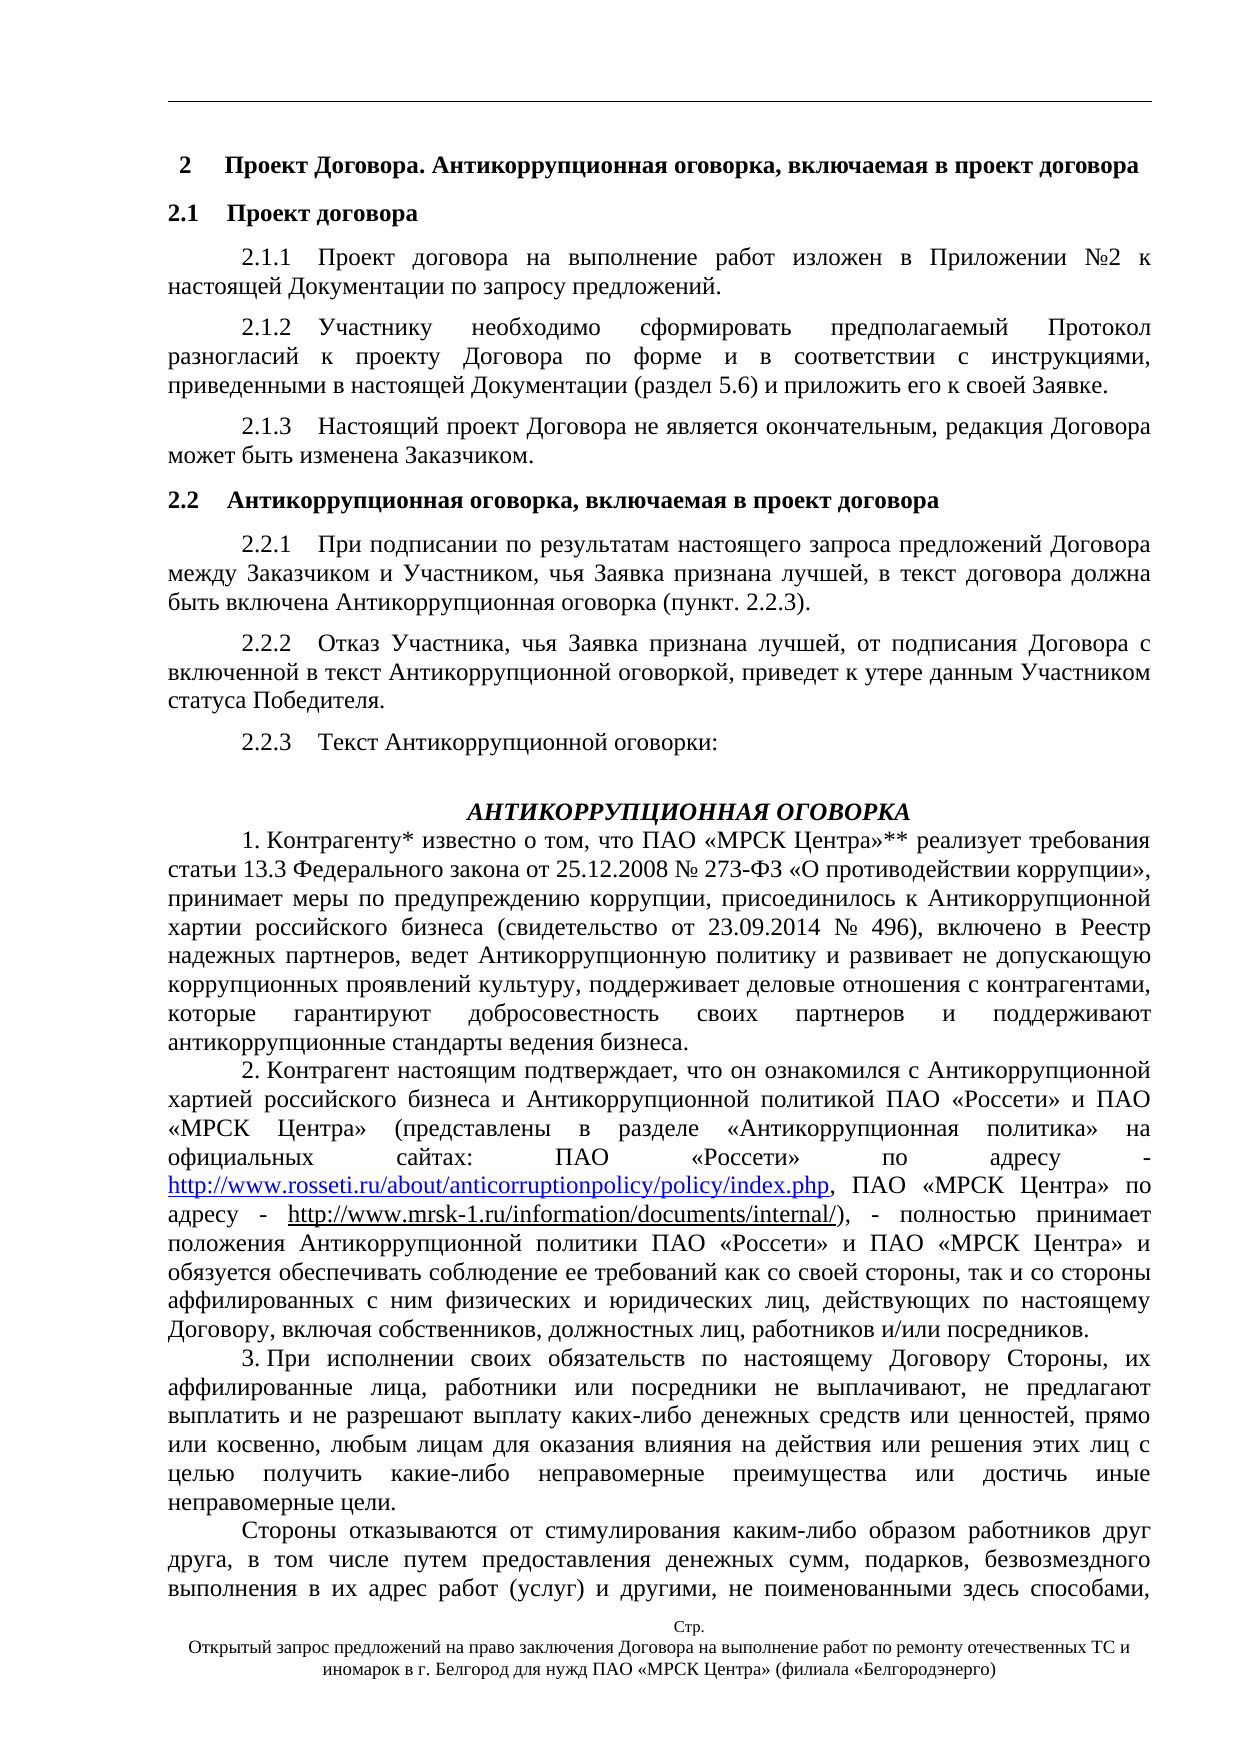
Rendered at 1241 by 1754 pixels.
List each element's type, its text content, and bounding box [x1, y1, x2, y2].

subtitle Отказ Участника, чья Заявка признана лучшей, от подписания Договора с включенной в текст Антикоррупционной оговоркой, приведет к утере данным Участником статуса Победителя. [168, 628, 1152, 714]
subtitle Проект Договора. Антикоррупционная оговорка, включаемая в проект договора [166, 150, 1152, 179]
text 1. Контрагенту* известно о том, что ПАО «МРСК Центра»** реализует требования статьи 13.3 Федерального закона от 25.12.2008 № 273-ФЗ «О противодействии коррупции», принимает меры по предупреждению коррупции, присоединилось к Антикоррупционной хартии российского бизнеса (свидетельство от 23.09.2014 № 496), включено в Реестр надежных партнеров, ведет Антикоррупционную политику и развивает не допускающую коррупционных проявлений культуру, поддерживает деловые отношения с контрагентами, которые гарантируют добросовестность своих партнеров и поддерживают антикоррупционные стандарты ведения бизнеса. [168, 826, 1152, 1056]
subtitle Текст Антикоррупционной оговорки: [168, 727, 1152, 756]
subtitle Настоящий проект Договора не является окончательным, редакция Договора может быть изменена Заказчиком. [168, 411, 1152, 468]
subtitle Участнику необходимо сформировать предполагаемый Протокол разногласий к проекту Договора по форме и в соответствии с инструкциями, приведенными в настоящей Документации (раздел 5.6) и приложить его к своей Заявке. [168, 312, 1152, 398]
subtitle Антикоррупционная оговорка, включаемая в проект договора [168, 485, 1152, 514]
subtitle Проект договора на выполнение работ изложен в Приложении №2 к настоящей Документации по запросу предложений. [168, 242, 1152, 300]
text АНТИКОРРУПЦИОННАЯ ОГОВОРКА [168, 797, 1152, 826]
text 3. При исполнении своих обязательств по настоящему Договору Стороны, их аффилированные лица, работники или посредники не выплачивают, не предлагают выплатить и не разрешают выплату каких-либо денежных средств или ценностей, прямо или косвенно, любым лицам для оказания влияния на действия или решения этих лиц с целью получить какие-либо неправомерные преимущества или достичь иные неправомерные цели. [168, 1343, 1152, 1516]
subtitle При подписании по результатам настоящего запроса предложений Договора между Заказчиком и Участником, чья Заявка признана лучшей, в текст договора должна быть включена Антикоррупционная оговорка (пункт. 2.2.3). [168, 529, 1152, 616]
subtitle Проект договора [168, 198, 1152, 227]
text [168, 1516, 1152, 1602]
text 2. Контрагент настоящим подтверждает, что он ознакомился с Антикоррупционной хартией российского бизнеса и Антикоррупционной политикой ПАО «Россети» и ПАО «МРСК Центра» (представлены в разделе «Антикоррупционная политика» на официальных сайтах: ПАО «Россети» по адресу - http://www.rosseti.ru/about/anticorruptionpolicy/policy/index.php, ПАО «МРСК Центра» по адресу - http://www.mrsk-1.ru/information/documents/internal/), - полностью принимает положения Антикоррупционной политики ПАО «Россети» и ПАО «МРСК Центра» и обязуется обеспечивать соблюдение ее требований как со своей стороны, так и со стороны аффилированных с ним физических и юридических лиц, действующих по настоящему Договору, включая собственников, должностных лиц, работников и/или посредников. [168, 1056, 1152, 1343]
